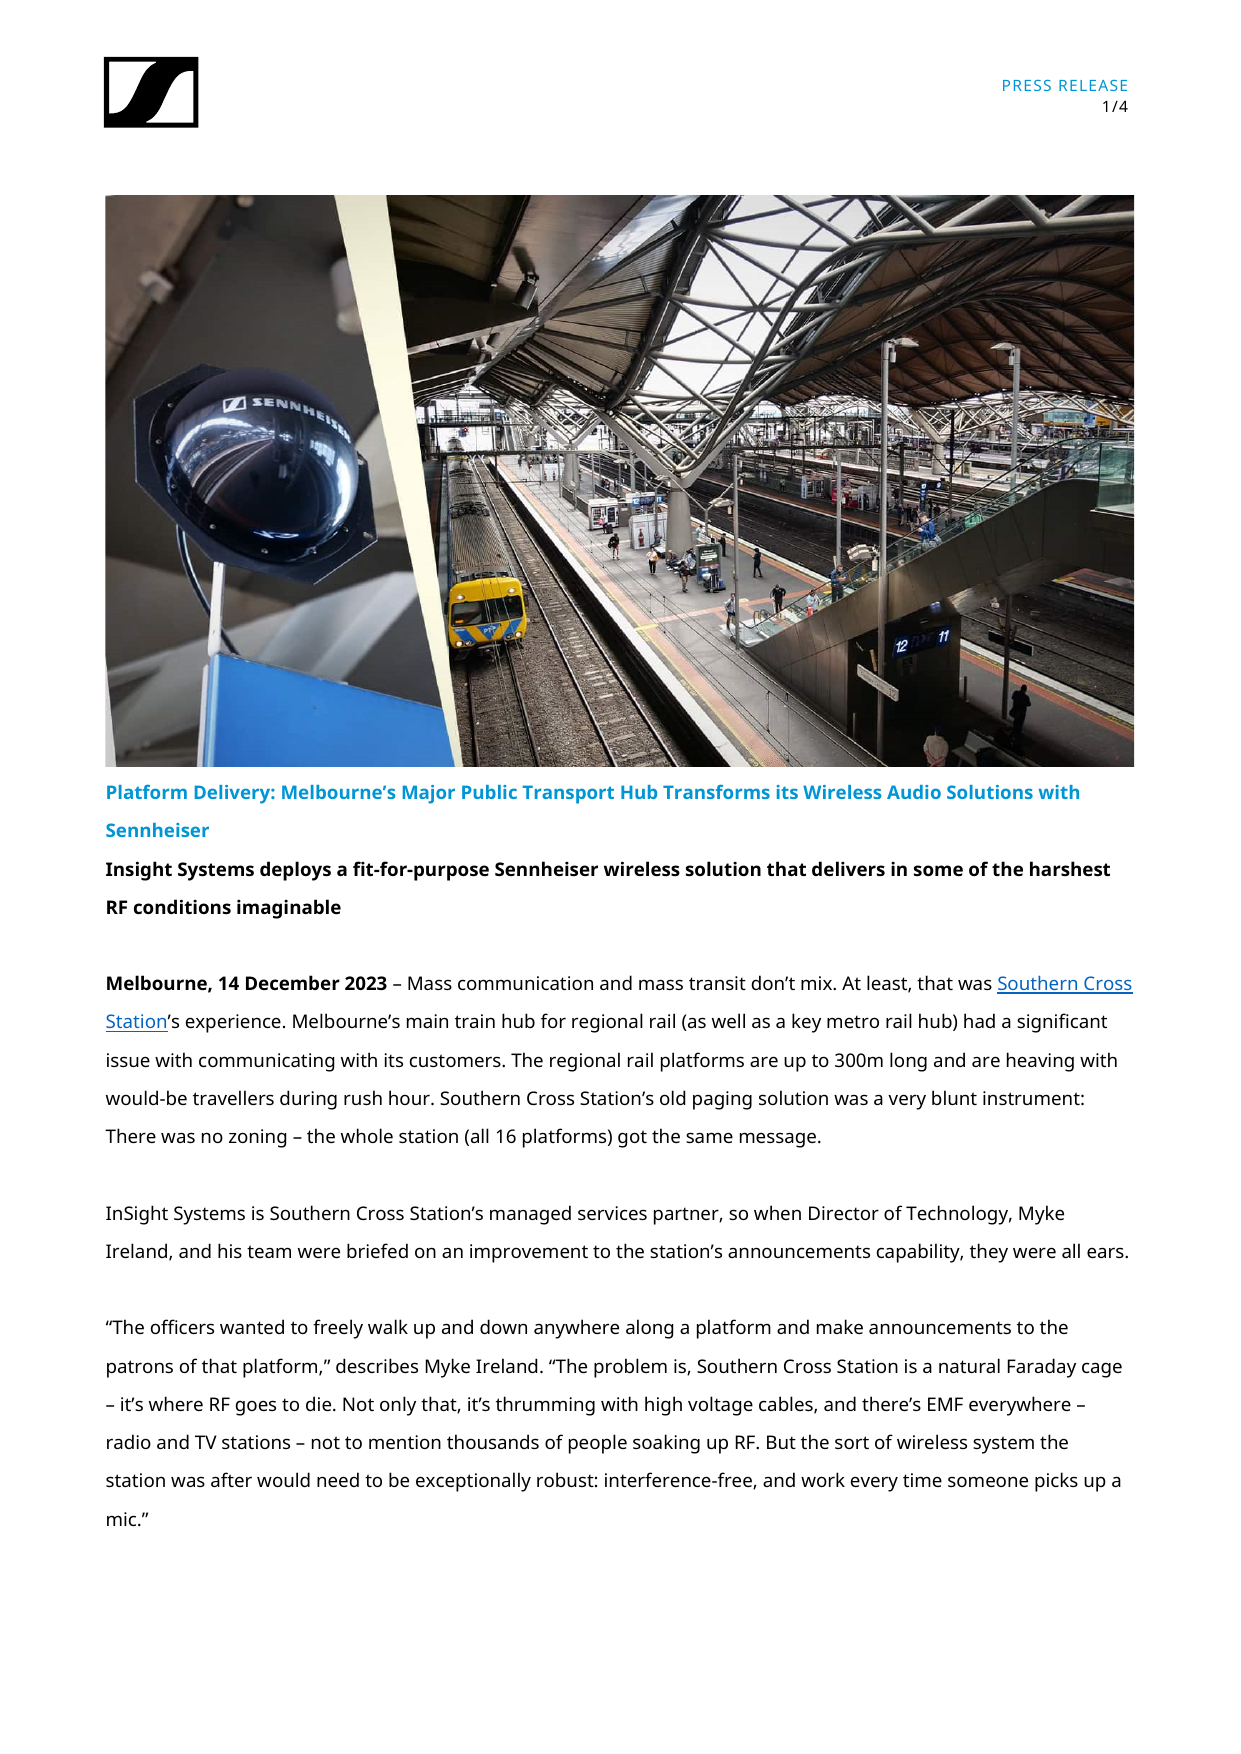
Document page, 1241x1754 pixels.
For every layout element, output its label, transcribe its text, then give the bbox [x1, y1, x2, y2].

text Melbourne, 14 December 2023 – Mass communication and mass transit don’t mix. At least, that was Southern Cross Station’s experience. Melbourne’s main train hub for regional rail (as well as a key metro rail hub) had a significant issue with communicating with its customers. The regional rail platforms are up to 300m long and are heaving with would-be travellers during rush hour. Southern Cross Station’s old paging solution was a very blunt instrument: There was no zoning – the whole station (all 16 platforms) got the same message. InSight Systems is Southern Cross Station’s managed services partner, so when Director of Technology, Myke Ireland, and his team were briefed on an improvement to the station’s announcements capability, they were all ears. [105, 971, 1135, 1264]
text Insight Systems deploys a fit-for-purpose Sennheiser wireless solution that delivers in some of the harshest RF conditions imaginable [105, 856, 1135, 920]
picture [105, 195, 1135, 767]
text “The officers wanted to freely walk up and down anywhere along a platform and make announcements to the patrons of that platform,” describes Myke Ireland. “The problem is, Southern Cross Station is a natural Faraday cage – it’s where RF goes to die. Not only that, it’s thrumming with high voltage cables, and there’s EMF everywhere – radio and TV stations – not to mention thousands of people soaking up RF. But the sort of wireless system the station was after would need to be exceptionally robust: interference-free, and work every time someone picks up a mic.” [105, 1315, 1135, 1531]
text Platform Delivery: Melbourne’s Major Public Transport Hub Transforms its Wireless Audio Solutions with Sennheiser [105, 767, 1135, 843]
